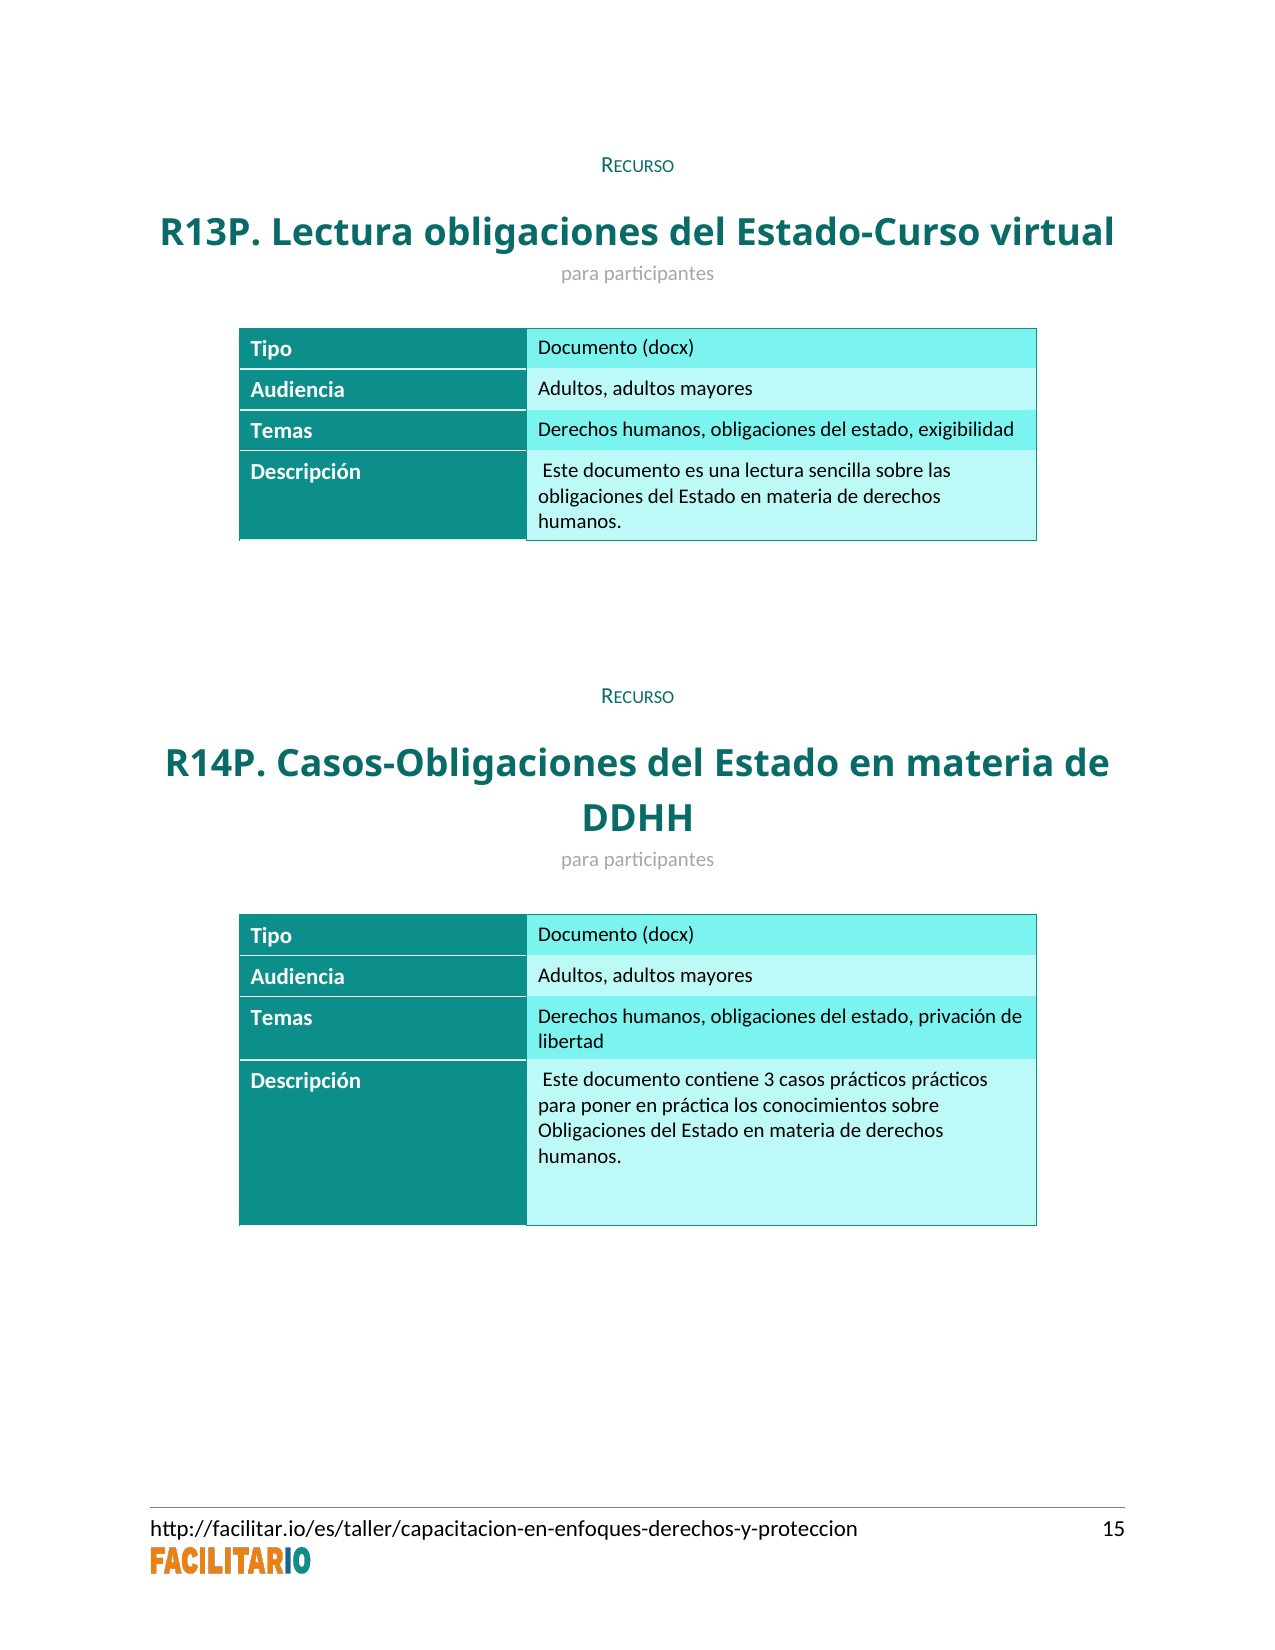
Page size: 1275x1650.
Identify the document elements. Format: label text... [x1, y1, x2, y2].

table_header Documento (docx) [527, 915, 1036, 955]
table_cell Este documento es una lectura sencilla sobre las obligaciones del Estado en materia de derechos humanos. [527, 450, 1036, 539]
text para participantes [150, 847, 1125, 872]
table_cell Derechos humanos, obligaciones del estado, privación de libertad [527, 996, 1036, 1059]
table_header Tipo [240, 915, 526, 955]
table_cell Audiencia [240, 956, 526, 996]
table_cell Este documento contiene 3 casos prácticos prácticos para poner en práctica los conocimientos sobre Obligaciones del Estado en materia de derechos humanos. [527, 1060, 1036, 1225]
table_cell Adultos, adultos mayores [527, 369, 1036, 409]
table_cell Descripción [240, 451, 526, 539]
table_cell Temas [240, 411, 526, 450]
text Recurso [150, 681, 1125, 709]
text para participantes [150, 260, 1125, 286]
subtitle R13P. Lectura obligaciones del Estado-Curso virtual [150, 205, 1125, 256]
text Recurso [150, 150, 1125, 178]
table_cell Audiencia [240, 370, 526, 409]
table_header Documento (docx) [527, 329, 1036, 368]
subtitle R14P. Casos-Obligaciones del Estado en materia de DDHH [150, 736, 1125, 843]
table_cell Temas [240, 997, 526, 1059]
table_cell Descripción [240, 1061, 526, 1225]
table_cell Derechos humanos, obligaciones del estado, exigibilidad [527, 410, 1036, 450]
table_header Tipo [240, 329, 526, 368]
picture [145, 1544, 315, 1576]
table_cell Adultos, adultos mayores [527, 955, 1036, 996]
